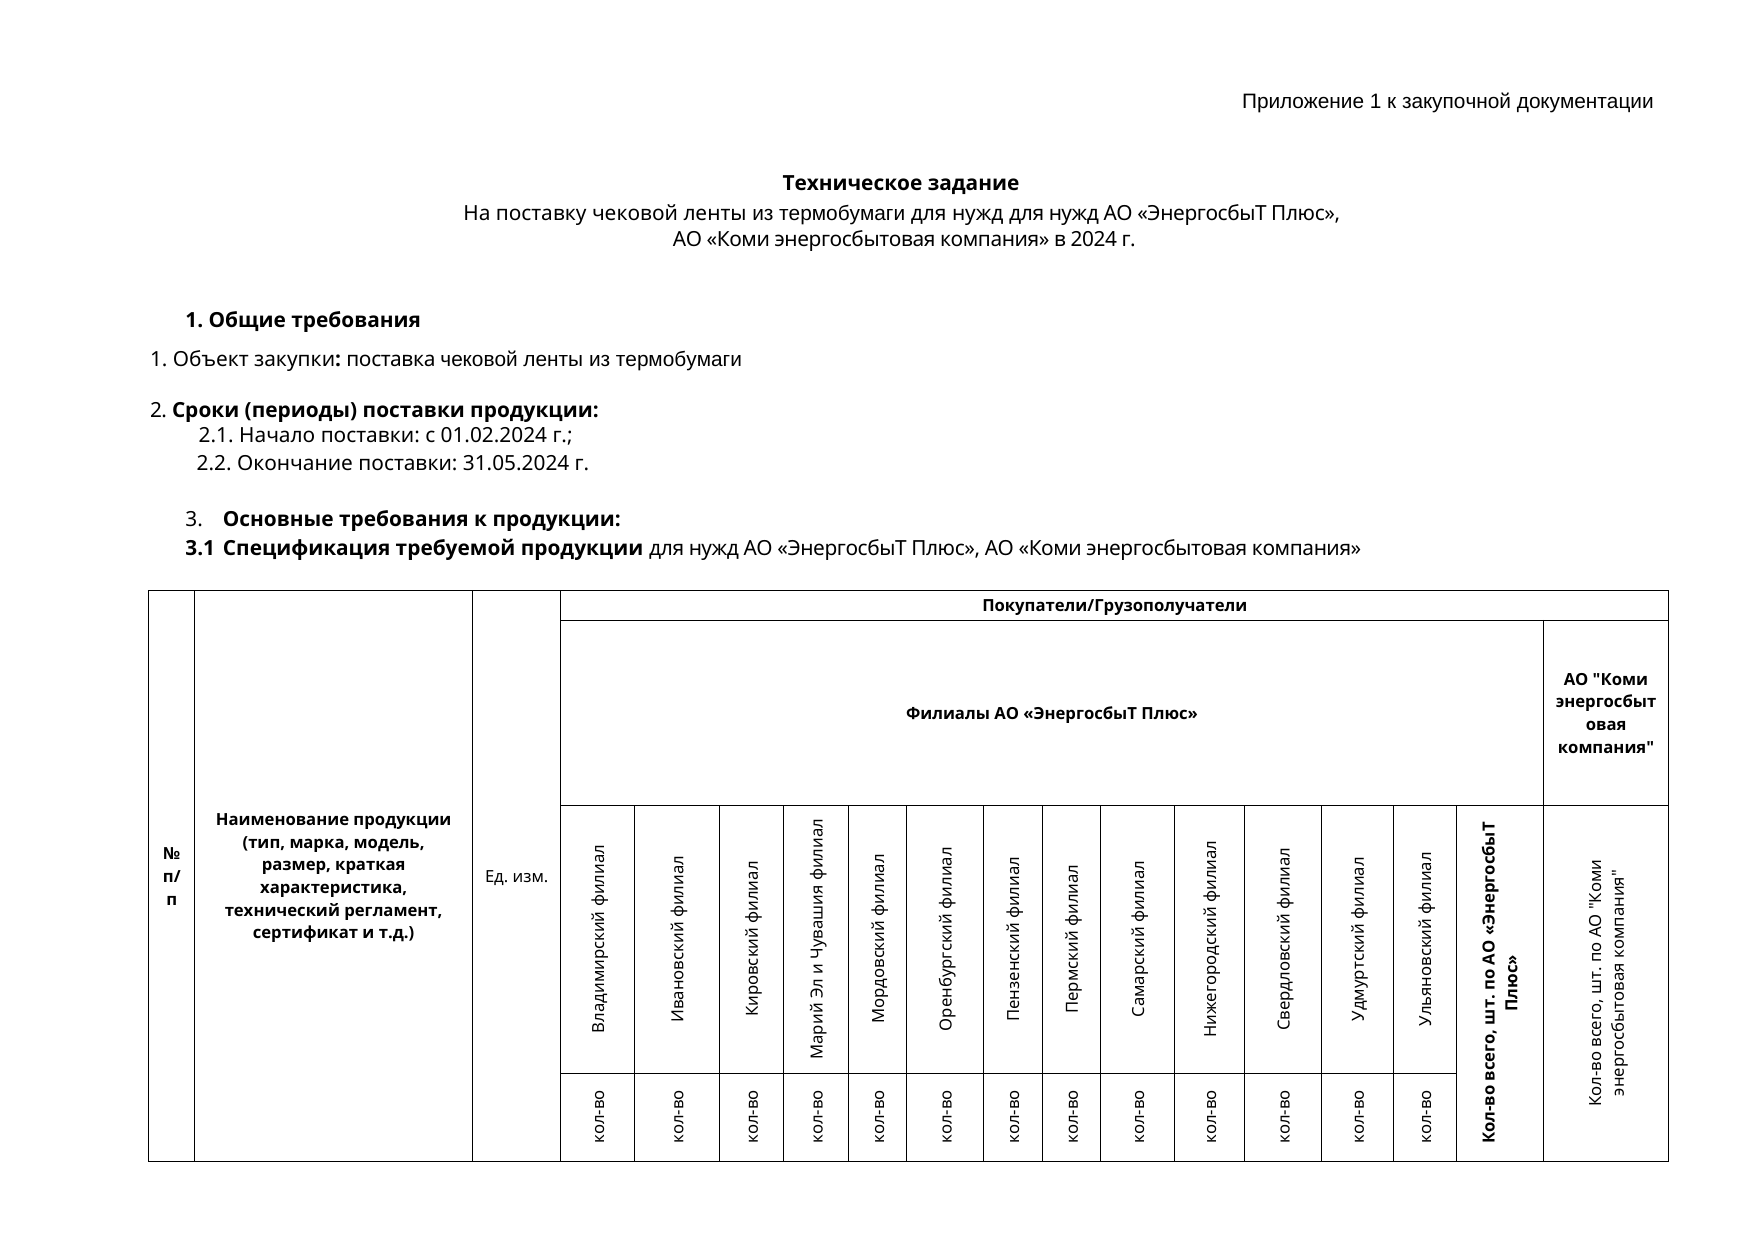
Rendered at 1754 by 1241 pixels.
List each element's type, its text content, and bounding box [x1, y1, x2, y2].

table_cell Пензенский филиал [984, 806, 1042, 1072]
table_header № п/п [149, 591, 194, 1161]
table_cell Свердловский филиал [1245, 806, 1321, 1072]
table_cell Оренбургский филиал [907, 806, 983, 1072]
text Приложение 1 к закупочной документации [148, 89, 1654, 113]
table_cell кол-во [720, 1074, 783, 1161]
table_cell Ивановский филиал [635, 806, 719, 1072]
table_cell кол-во [1101, 1074, 1174, 1161]
table_cell кол-во [1245, 1074, 1321, 1161]
text 2.1. Начало поставки: с 01.02.2024 г.; [150, 423, 1654, 448]
table_cell Удмуртский филиал [1322, 806, 1393, 1072]
table_cell кол-во [784, 1074, 848, 1161]
table_cell кол-во [1043, 1074, 1100, 1161]
list Основные требования к продукции: [185, 504, 1604, 533]
text АО «Коми энергосбытовая компания» в 2024 г. [150, 226, 1654, 251]
table_cell кол-во [1322, 1074, 1393, 1161]
table_cell кол-во [984, 1074, 1042, 1161]
table_cell кол-во [849, 1074, 906, 1161]
table_cell Филиалы АО «ЭнергосбыТ Плюс» [561, 621, 1543, 805]
table_cell Нижегородский филиал [1175, 806, 1244, 1072]
table_header Ед. изм. [473, 591, 560, 1161]
table_cell Марий Эл и Чувашия филиал [784, 806, 848, 1072]
table_cell Кол-во всего, шт. по АО "Коми энергосбытовая компания" [1544, 806, 1668, 1161]
table_cell Ульяновский филиал [1394, 806, 1456, 1072]
text 2.2. Окончание поставки: 31.05.2024 г. [148, 448, 1654, 476]
table_cell кол-во [635, 1074, 719, 1161]
table_cell Мордовский филиал [849, 806, 906, 1072]
text 2. Сроки (периоды) поставки продукции: [150, 397, 1654, 422]
table_cell кол-во [907, 1074, 983, 1161]
list Спецификация требуемой продукции для нужд АО «ЭнергосбыТ Плюс», АО «Коми энергосбытовая компания» [185, 533, 1604, 561]
table_header Покупатели/Грузополучатели [561, 591, 1668, 620]
table_cell АО "Коми энергосбытовая компания" [1544, 621, 1668, 805]
table_cell кол-во [561, 1074, 634, 1161]
text На поставку чековой ленты из термобумаги для нужд для нужд АО «ЭнергосбыТ Плюс», [150, 201, 1654, 226]
text 1. Общие требования [185, 305, 1654, 334]
text 1. Объект закупки: поставка чековой ленты из термобумаги [150, 346, 1654, 371]
table_cell Владимирский филиал [561, 806, 634, 1072]
table_cell Кол-во всего, шт. по АО «ЭнергосбыТ Плюс» [1457, 806, 1543, 1161]
table_cell Самарский филиал [1101, 806, 1174, 1072]
text Техническое задание [148, 168, 1654, 196]
table_cell Пермский филиал [1043, 806, 1100, 1072]
table_cell Кировский филиал [720, 806, 783, 1072]
table_cell кол-во [1394, 1074, 1456, 1161]
table_header Наименование продукции (тип, марка, модель, размер, краткая характеристика, технический регламент, сертификат и т.д.) [195, 591, 472, 1161]
table_cell кол-во [1175, 1074, 1244, 1161]
